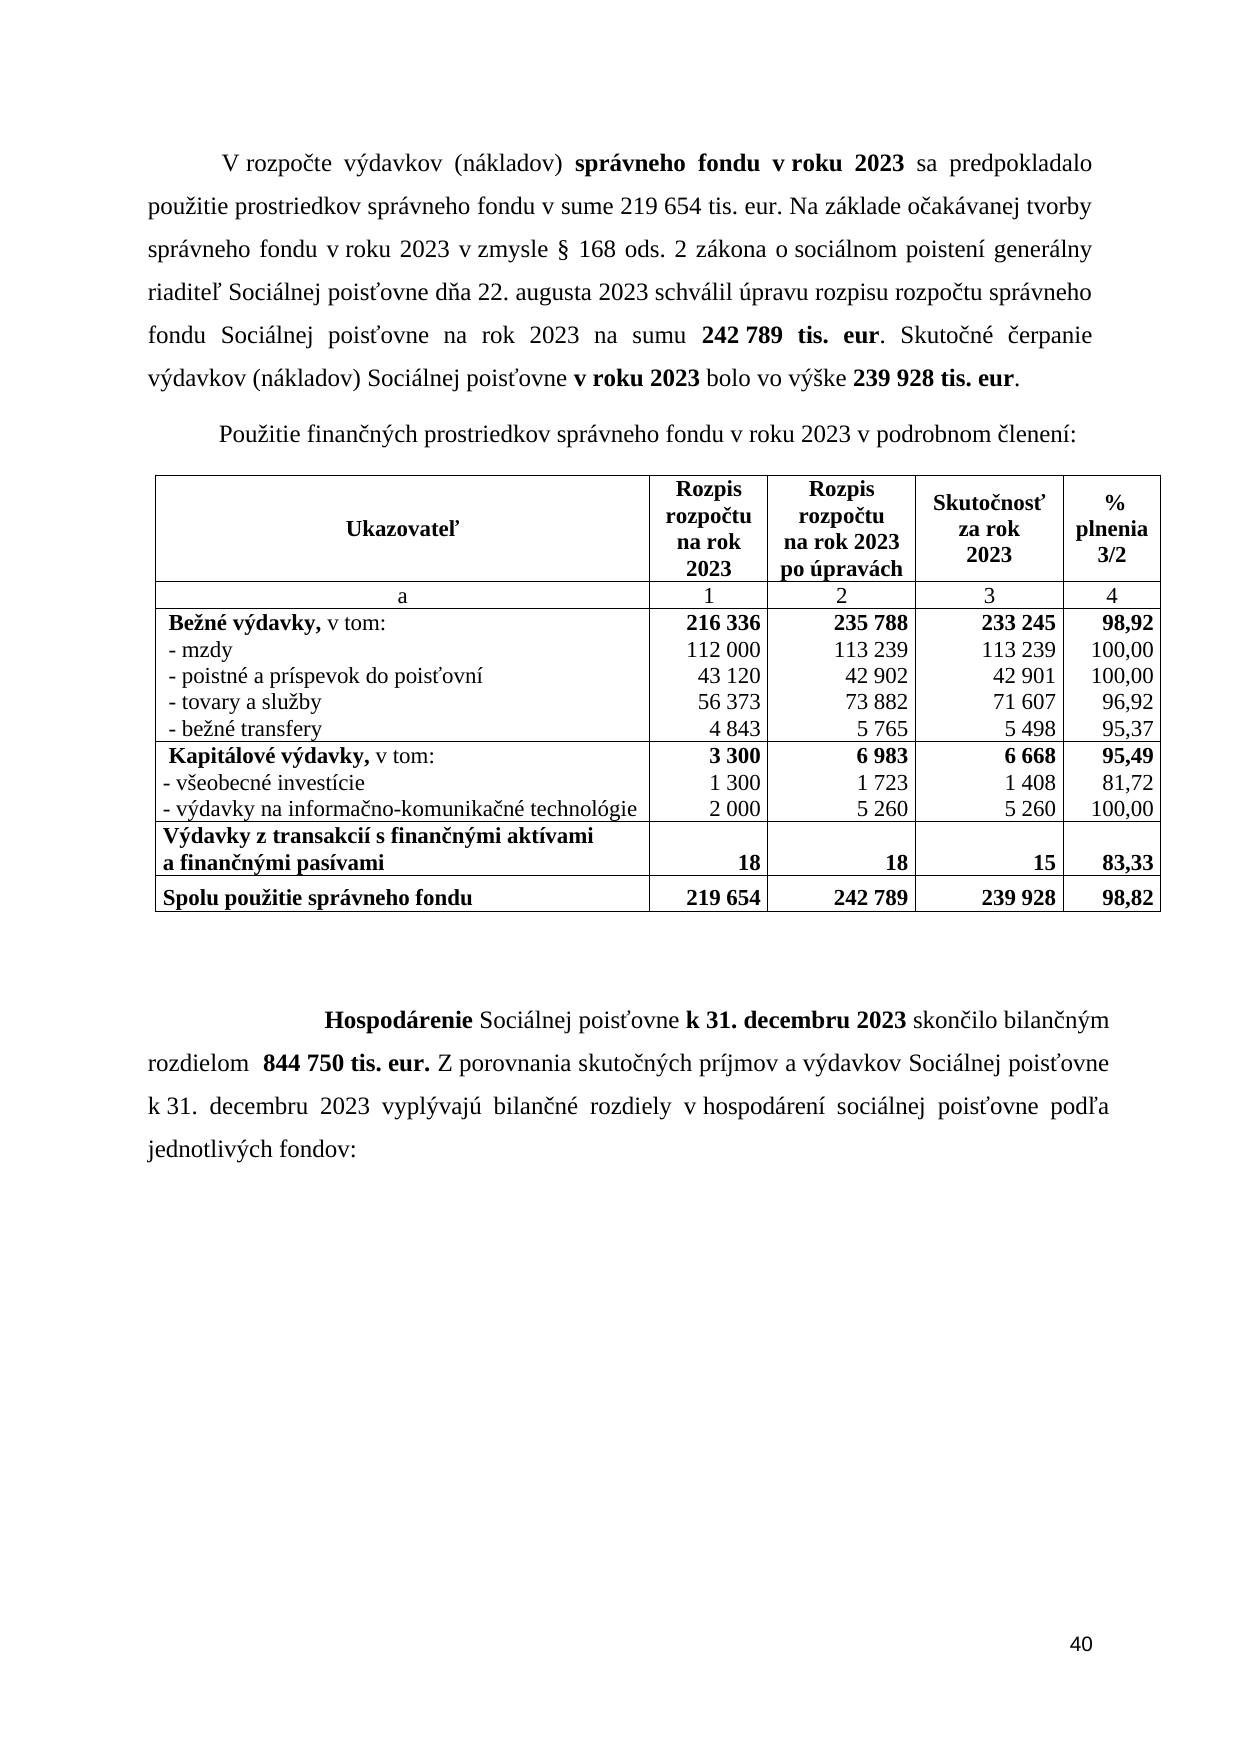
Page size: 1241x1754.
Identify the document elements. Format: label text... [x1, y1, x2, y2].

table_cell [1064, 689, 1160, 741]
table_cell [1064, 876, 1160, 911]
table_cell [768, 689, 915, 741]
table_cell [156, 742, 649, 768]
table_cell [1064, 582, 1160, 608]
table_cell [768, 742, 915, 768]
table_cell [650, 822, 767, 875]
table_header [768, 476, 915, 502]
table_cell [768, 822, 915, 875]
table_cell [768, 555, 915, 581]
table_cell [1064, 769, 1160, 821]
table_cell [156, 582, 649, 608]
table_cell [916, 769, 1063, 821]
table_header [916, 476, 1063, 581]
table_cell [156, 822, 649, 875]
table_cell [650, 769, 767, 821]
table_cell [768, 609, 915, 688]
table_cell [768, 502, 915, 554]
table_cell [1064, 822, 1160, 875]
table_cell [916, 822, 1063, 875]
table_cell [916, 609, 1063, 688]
text V rozpočte výdavkov (nákladov) správneho fondu v roku 2023 sa predpokladalo použitie prostriedkov správneho fondu v sume 219 654 tis. eur. Na základe očakávanej tvorby správneho fondu v roku 2023 v zmysle § 168 ods. 2 zákona o sociálnom poistení generálny riaditeľ Sociálnej poisťovne dňa 22. augusta 2023 schválil úpravu rozpisu rozpočtu správneho fondu Sociálnej poisťovne na rok 2023 na sumu 242 789 tis. eur. Skutočné čerpanie výdavkov (nákladov) Sociálnej poisťovne v roku 2023 bolo vo výške 239 928 tis. eur. [148, 148, 1093, 392]
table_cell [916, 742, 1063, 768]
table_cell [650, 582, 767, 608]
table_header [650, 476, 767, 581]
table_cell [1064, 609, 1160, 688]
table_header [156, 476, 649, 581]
text Použitie finančných prostriedkov správneho fondu v roku 2023 v podrobnom členení: [148, 419, 1093, 448]
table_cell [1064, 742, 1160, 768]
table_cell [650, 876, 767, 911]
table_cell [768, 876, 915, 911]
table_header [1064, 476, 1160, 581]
text Hospodárenie Sociálnej poisťovne k 31. decembru 2023 skončilo bilančným rozdielom 844 750 tis. eur. Z porovnania skutočných príjmov a výdavkov Sociálnej poisťovne k 31. decembru 2023 vyplývajú bilančné rozdiely v hospodárení sociálnej poisťovne podľa jednotlivých fondov: [148, 1005, 1109, 1163]
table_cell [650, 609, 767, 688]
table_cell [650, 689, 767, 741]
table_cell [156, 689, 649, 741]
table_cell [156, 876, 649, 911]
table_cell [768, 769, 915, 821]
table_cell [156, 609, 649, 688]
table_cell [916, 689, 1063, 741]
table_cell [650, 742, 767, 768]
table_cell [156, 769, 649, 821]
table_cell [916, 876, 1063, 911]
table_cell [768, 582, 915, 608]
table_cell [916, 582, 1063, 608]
